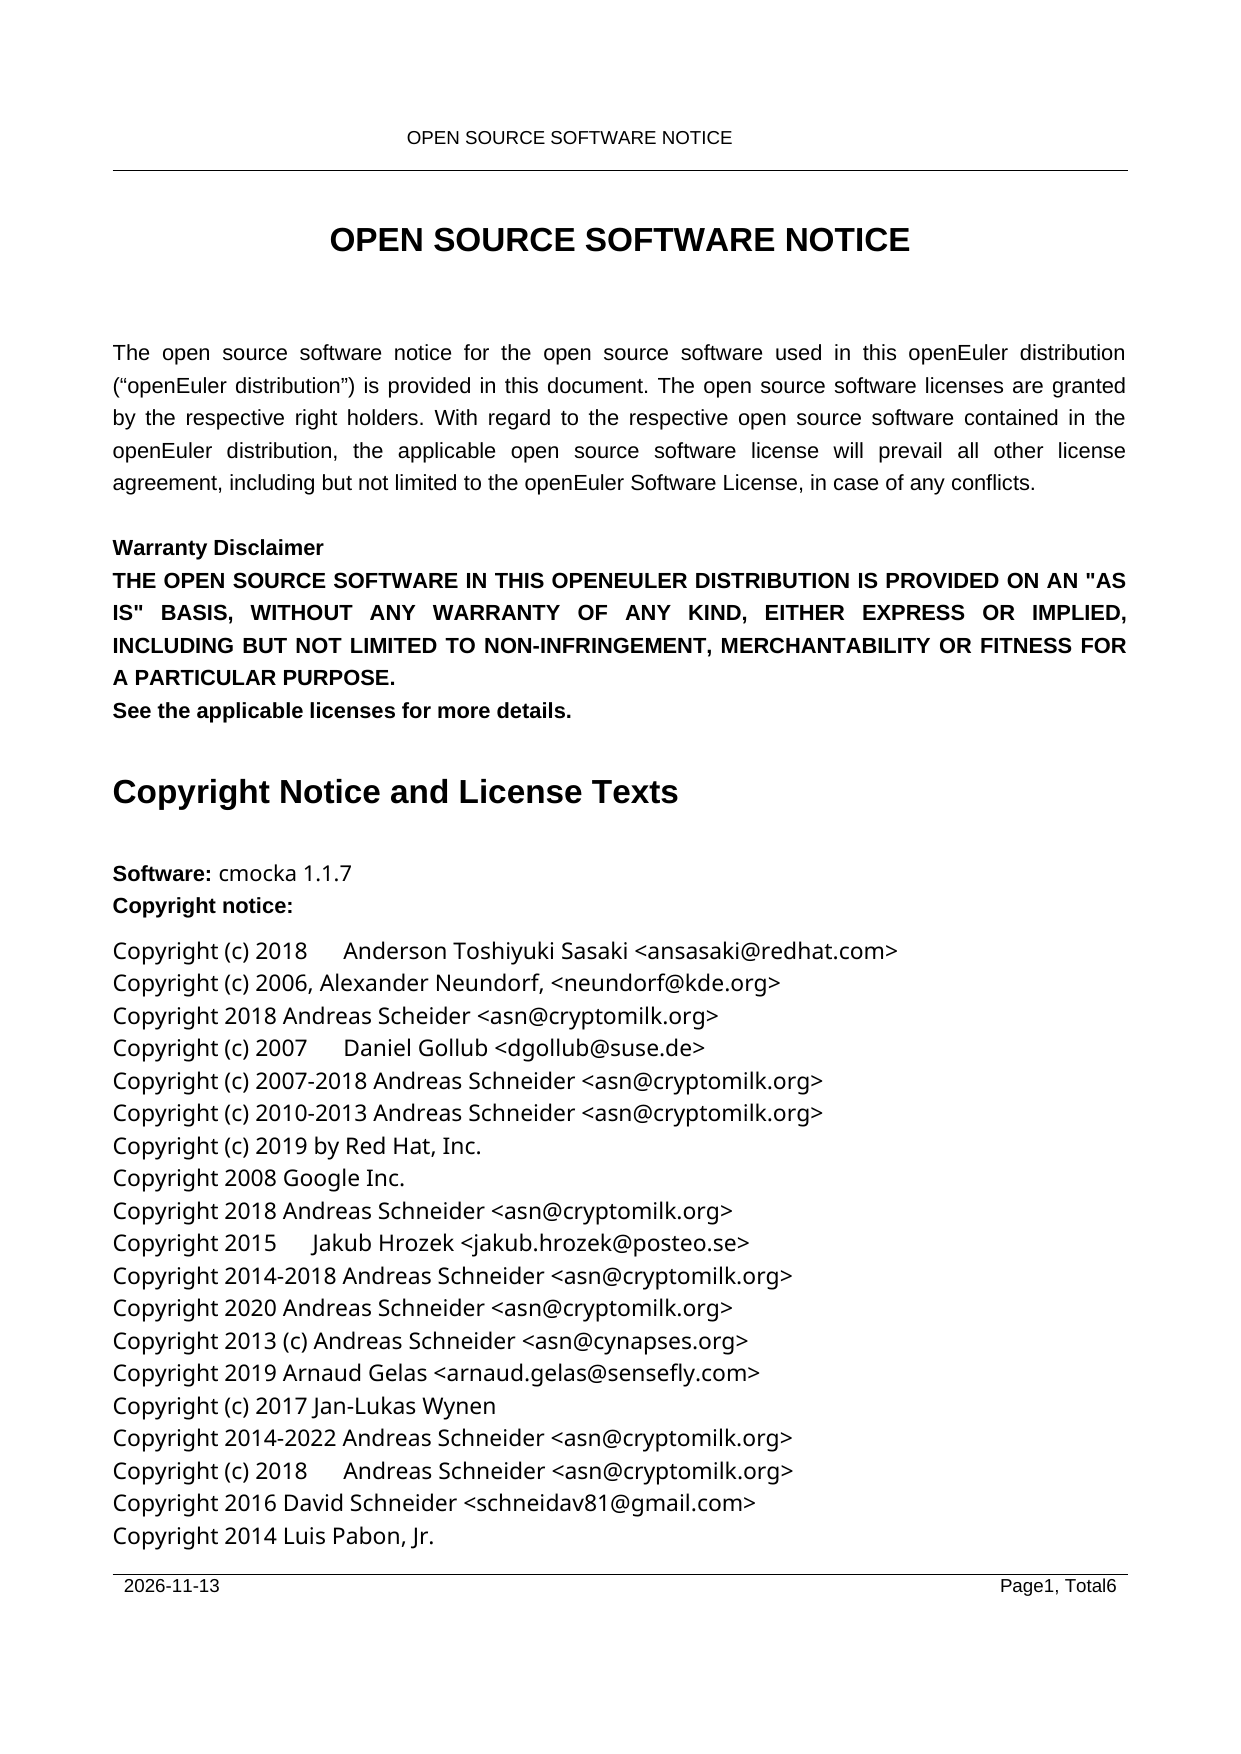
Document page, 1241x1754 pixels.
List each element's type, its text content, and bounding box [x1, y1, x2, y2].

text Warranty Disclaimer [112, 531, 1128, 564]
title Software: cmocka 1.1.7 [112, 856, 1128, 889]
text OPEN SOURCE SOFTWARE NOTICE [112, 206, 1128, 271]
text Copyright Notice and License Texts [112, 759, 1128, 824]
text The open source software notice for the open source software used in this openEuler distribution (“openEuler distribution”) is provided in this document. The open source software licenses are granted by the respective right holders. With regard to the respective open source software contained in the openEuler distribution, the applicable open source software license will prevail all other license agreement, including but not limited to the openEuler Software License, in case of any conflicts. [112, 336, 1128, 499]
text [112, 934, 1128, 1551]
text THE OPEN SOURCE SOFTWARE IN THIS OPENEULER DISTRIBUTION IS PROVIDED ON AN "AS IS" BASIS, WITHOUT ANY WARRANTY OF ANY KIND, EITHER EXPRESS OR IMPLIED, INCLUDING BUT NOT LIMITED TO NON-INFRINGEMENT, MERCHANTABILITY OR FITNESS FOR A PARTICULAR PURPOSE. See the applicable licenses for more details. [112, 564, 1128, 726]
text Copyright notice: [112, 889, 1128, 921]
